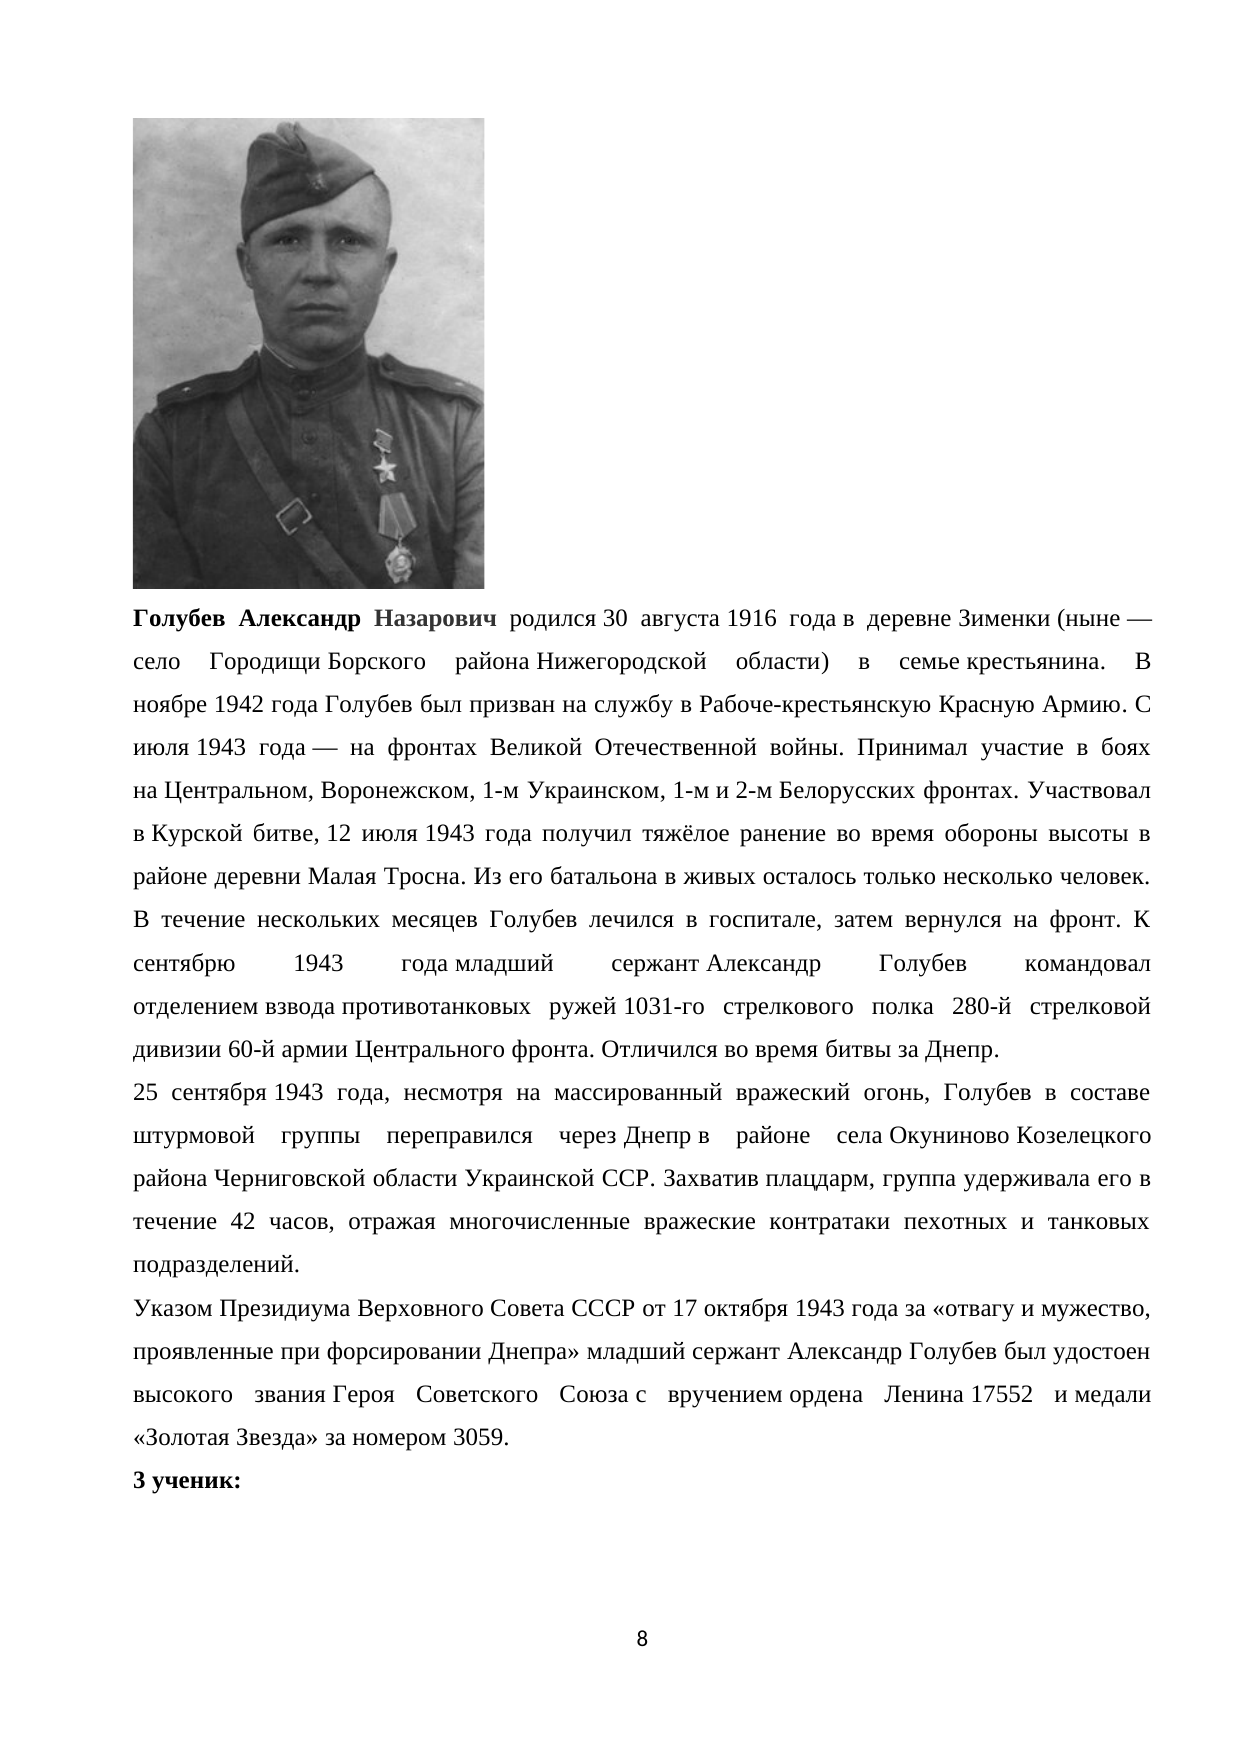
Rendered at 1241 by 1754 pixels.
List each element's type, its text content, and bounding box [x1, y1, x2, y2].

text Указом Президиума Верховного Совета СССР от 17 октября 1943 года за «отвагу и мужество, проявленные при форсировании Днепра» младший сержант Александр Голубев был удостоен высокого звания Героя Советского Союза с вручением ордена Ленина 17552 и медали «Золотая Звезда» за номером 3059. [133, 1293, 1152, 1451]
picture [132, 118, 485, 589]
text 25 сентября 1943 года, несмотря на массированный вражеский огонь, Голубев в составе штурмовой группы переправился через Днепр в районе села Окуниново Козелецкого района Черниговской области Украинской ССР. Захватив плацдарм, группа удерживала его в течение 42 часов, отражая многочисленные вражеские контратаки пехотных и танковых подразделений. [133, 1077, 1152, 1278]
text 3 ученик: [133, 1465, 1152, 1494]
text Голубев Александр Назарович родился 30 августа 1916 года в деревне Зименки (ныне — село Городищи Борского района Нижегородской области) в семье крестьянина. В ноябре 1942 года Голубев был призван на службу в Рабоче-крестьянскую Красную Армию. С июля 1943 года — на фронтах Великой Отечественной войны. Принимал участие в боях на Центральном, Воронежском, 1-м Украинском, 1-м и 2-м Белорусских фронтах. Участвовал в Курской битве, 12 июля 1943 года получил тяжёлое ранение во время обороны высоты в районе деревни Малая Тросна. Из его батальона в живых осталось только несколько человек. В течение нескольких месяцев Голубев лечился в госпитале, затем вернулся на фронт. К сентябрю 1943 года младший сержант Александр Голубев командовал отделением взвода противотанковых ружей 1031-го стрелкового полка 280-й стрелковой дивизии 60-й армии Центрального фронта. Отличился во время битвы за Днепр. [133, 603, 1152, 1063]
